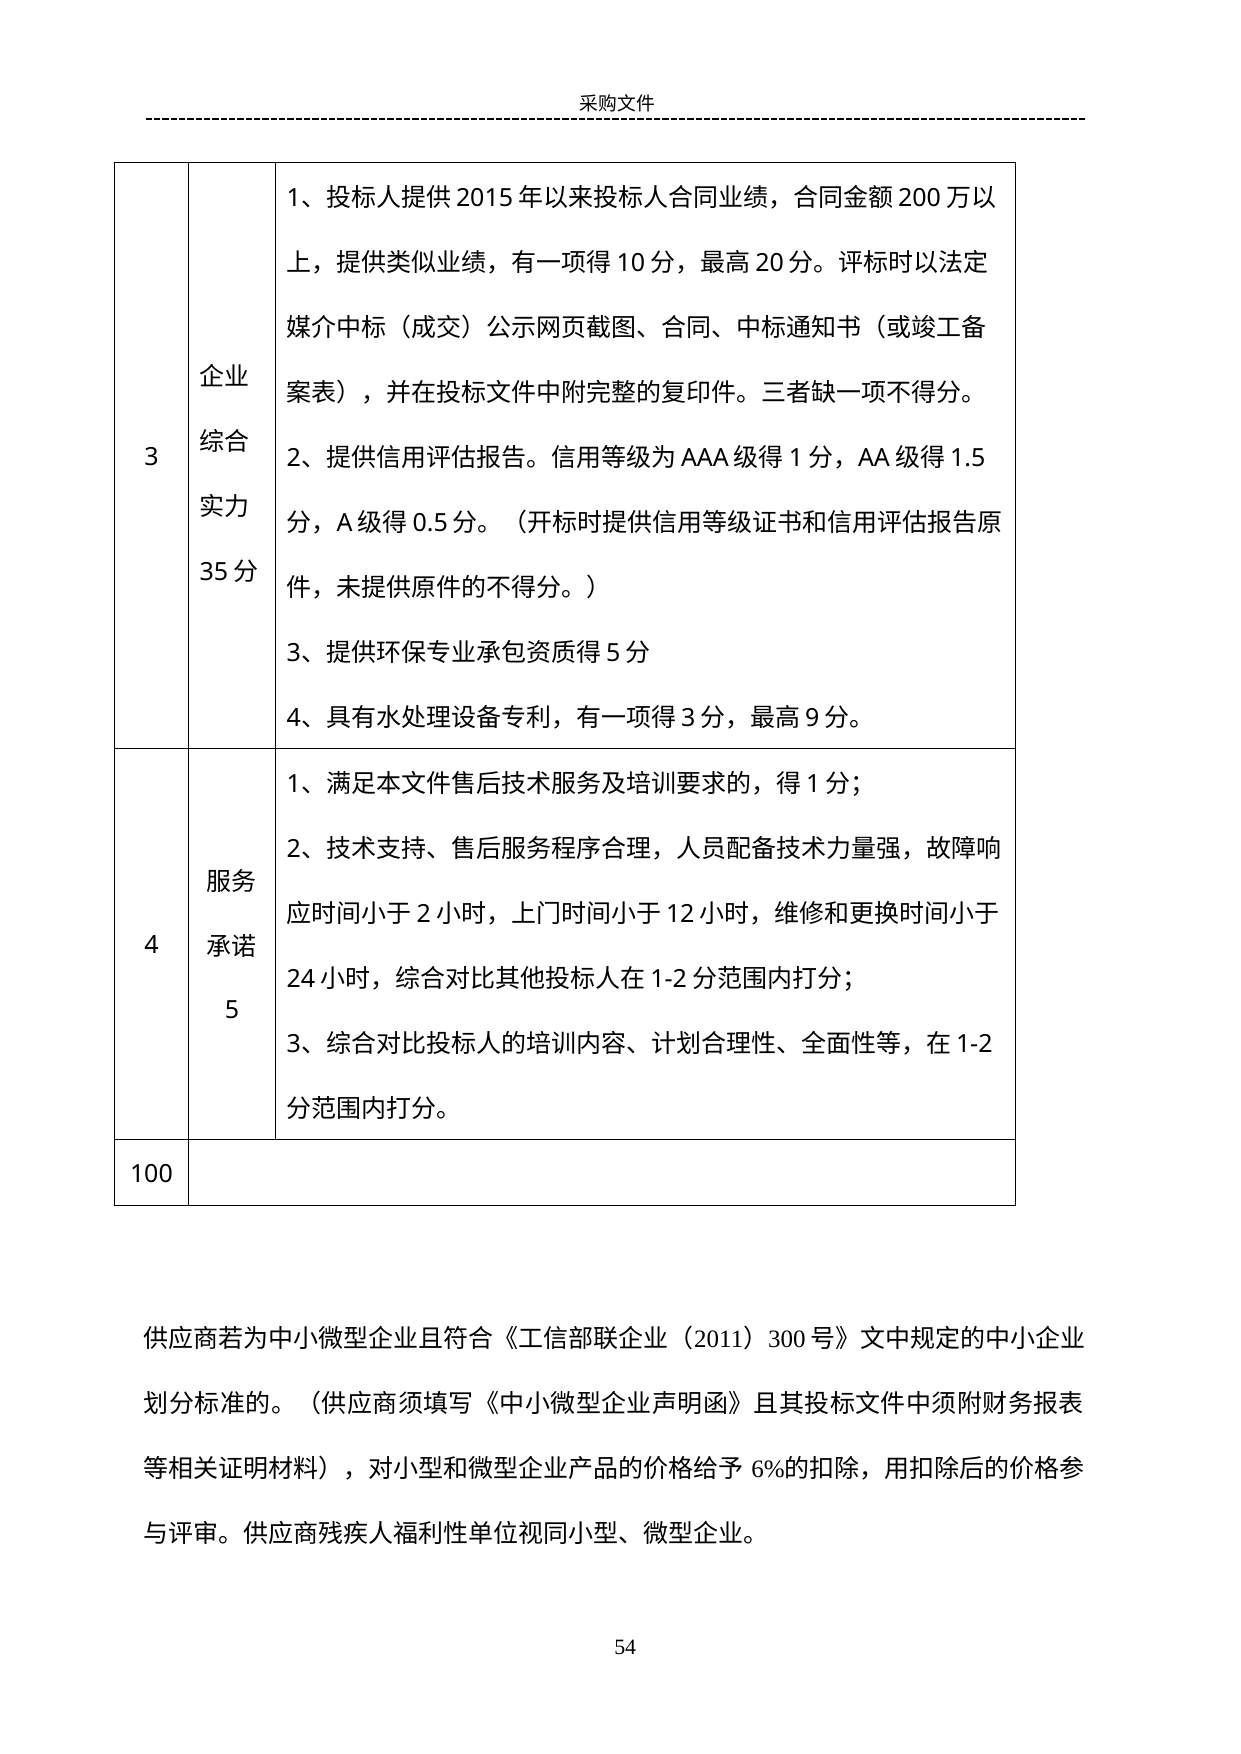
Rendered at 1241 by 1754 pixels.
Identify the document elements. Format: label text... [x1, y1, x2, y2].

table_cell 3 [115, 163, 188, 748]
table_cell 1、投标人提供2015年以来投标人合同业绩，合同金额200万以上，提供类似业绩，有一项得10分，最高20分。评标时以法定媒介中标（成交）公示网页截图、合同、中标通知书（或竣工备案表），并在投标文件中附完整的复印件。三者缺一项不得分。 2、提供信用评估报告。信用等级为AAA级得1分，AA级得1.5分，A级得0.5分。（开标时提供信用等级证书和信用评估报告原件，未提供原件的不得分。） 3、提供环保专业承包资质得5分 4、具有水处理设备专利，有一项得3分，最高9分。 [276, 163, 1015, 748]
table_cell 100 [115, 1140, 188, 1205]
table_cell 服务承诺5 [189, 749, 275, 1139]
table_cell 企业综合实力35分 [189, 163, 275, 748]
table_cell [189, 1140, 1015, 1205]
text 供应商若为中小微型企业且符合《工信部联企业（2011）300号》文中规定的中小企业划分标准的。（供应商须填写《中小微型企业声明函》且其投标文件中须附财务报表等相关证明材料），对小型和微型企业产品的价格给予6%的扣除，用扣除后的价格参与评审。供应商残疾人福利性单位视同小型、微型企业。 [144, 1304, 1085, 1564]
table_cell 1、满足本文件售后技术服务及培训要求的，得1分； 2、技术支持、售后服务程序合理，人员配备技术力量强，故障响应时间小于2小时，上门时间小于12小时，维修和更换时间小于24小时，综合对比其他投标人在1-2分范围内打分； 3、综合对比投标人的培训内容、计划合理性、全面性等，在1-2分范围内打分。 [276, 749, 1015, 1139]
table_cell 4 [115, 749, 188, 1139]
